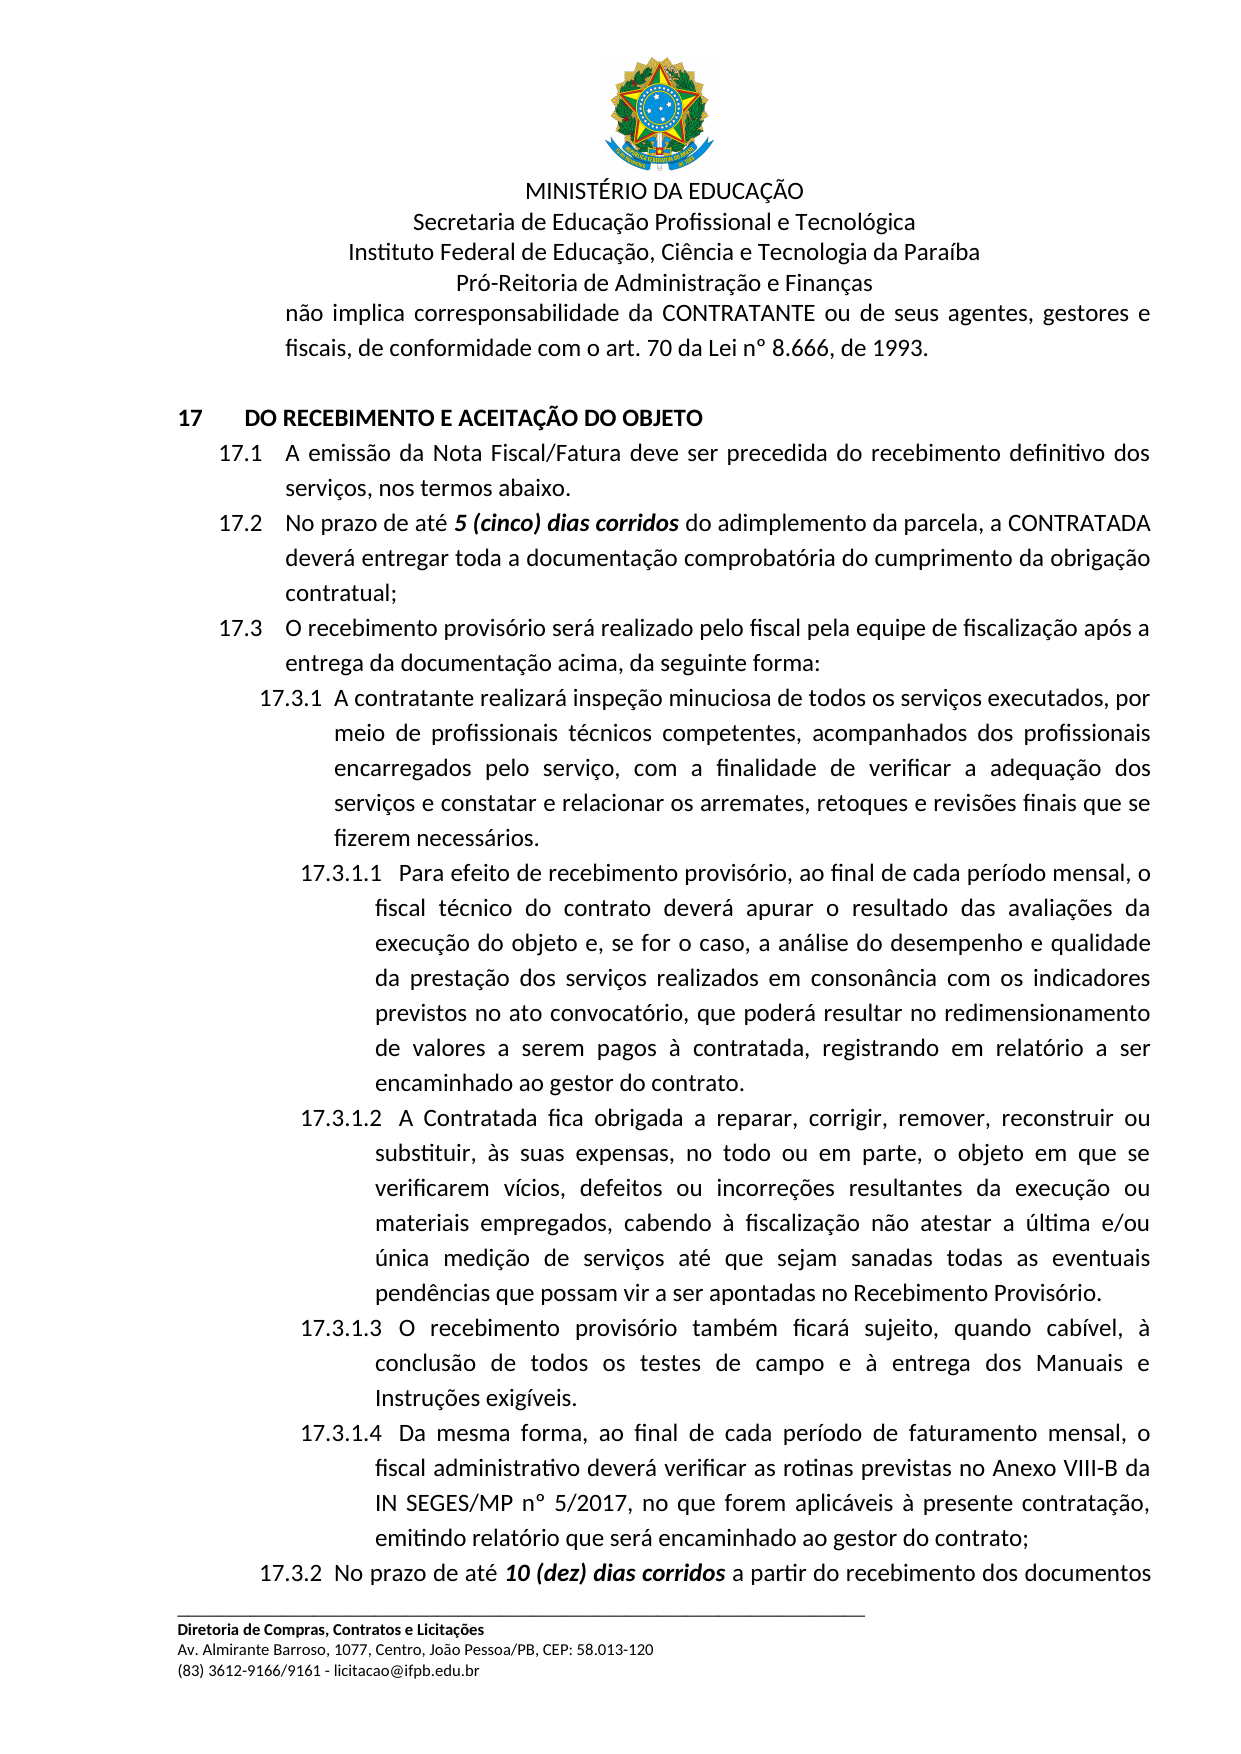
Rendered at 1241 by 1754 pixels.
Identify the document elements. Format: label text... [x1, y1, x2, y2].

list O recebimento provisório também ficará sujeito, quando cabível, à conclusão de todos os testes de campo e à entrega dos Manuais e Instruções exigíveis. [300, 1313, 1152, 1413]
list No prazo de até 5 (cinco) dias corridos do adimplemento da parcela, a CONTRATADA deverá entregar toda a documentação comprobatória do cumprimento da obrigação contratual; [218, 508, 1152, 608]
list DO RECEBIMENTO E ACEITAÇÃO DO OBJETO [177, 403, 1152, 433]
picture [601, 54, 718, 174]
list A emissão da Nota Fiscal/Fatura deve ser precedida do recebimento definitivo dos serviços, nos termos abaixo. [218, 438, 1152, 503]
list Para efeito de recebimento provisório, ao final de cada período mensal, o fiscal técnico do contrato deverá apurar o resultado das avaliações da execução do objeto e, se for o caso, a análise do desempenho e qualidade da prestação dos serviços realizados em consonância com os indicadores previstos no ato convocatório, que poderá resultar no redimensionamento de valores a serem pagos à contratada, registrando em relatório a ser encaminhado ao gestor do contrato. [300, 858, 1152, 1098]
list Da mesma forma, ao final de cada período de faturamento mensal, o fiscal administrativo deverá verificar as rotinas previstas no Anexo VIII-B da IN SEGES/MP nº 5/2017, no que forem aplicáveis à presente contratação, emitindo relatório que será encaminhado ao gestor do contrato; [300, 1418, 1152, 1553]
list O recebimento provisório será realizado pelo fiscal pela equipe de fiscalização após a entrega da documentação acima, da seguinte forma: [218, 613, 1152, 678]
list A Contratada fica obrigada a reparar, corrigir, remover, reconstruir ou substituir, às suas expensas, no todo ou em parte, o objeto em que se verificarem vícios, defeitos ou incorreções resultantes da execução ou materiais empregados, cabendo à fiscalização não atestar a última e/ou única medição de serviços até que sejam sanadas todas as eventuais pendências que possam vir a ser apontadas no Recebimento Provisório. [300, 1103, 1152, 1308]
list A contratante realizará inspeção minuciosa de todos os serviços executados, por meio de profissionais técnicos competentes, acompanhados dos profissionais encarregados pelo serviço, com a finalidade de verificar a adequação dos serviços e constatar e relacionar os arremates, retoques e revisões finais que se fizerem necessários. [259, 683, 1152, 853]
